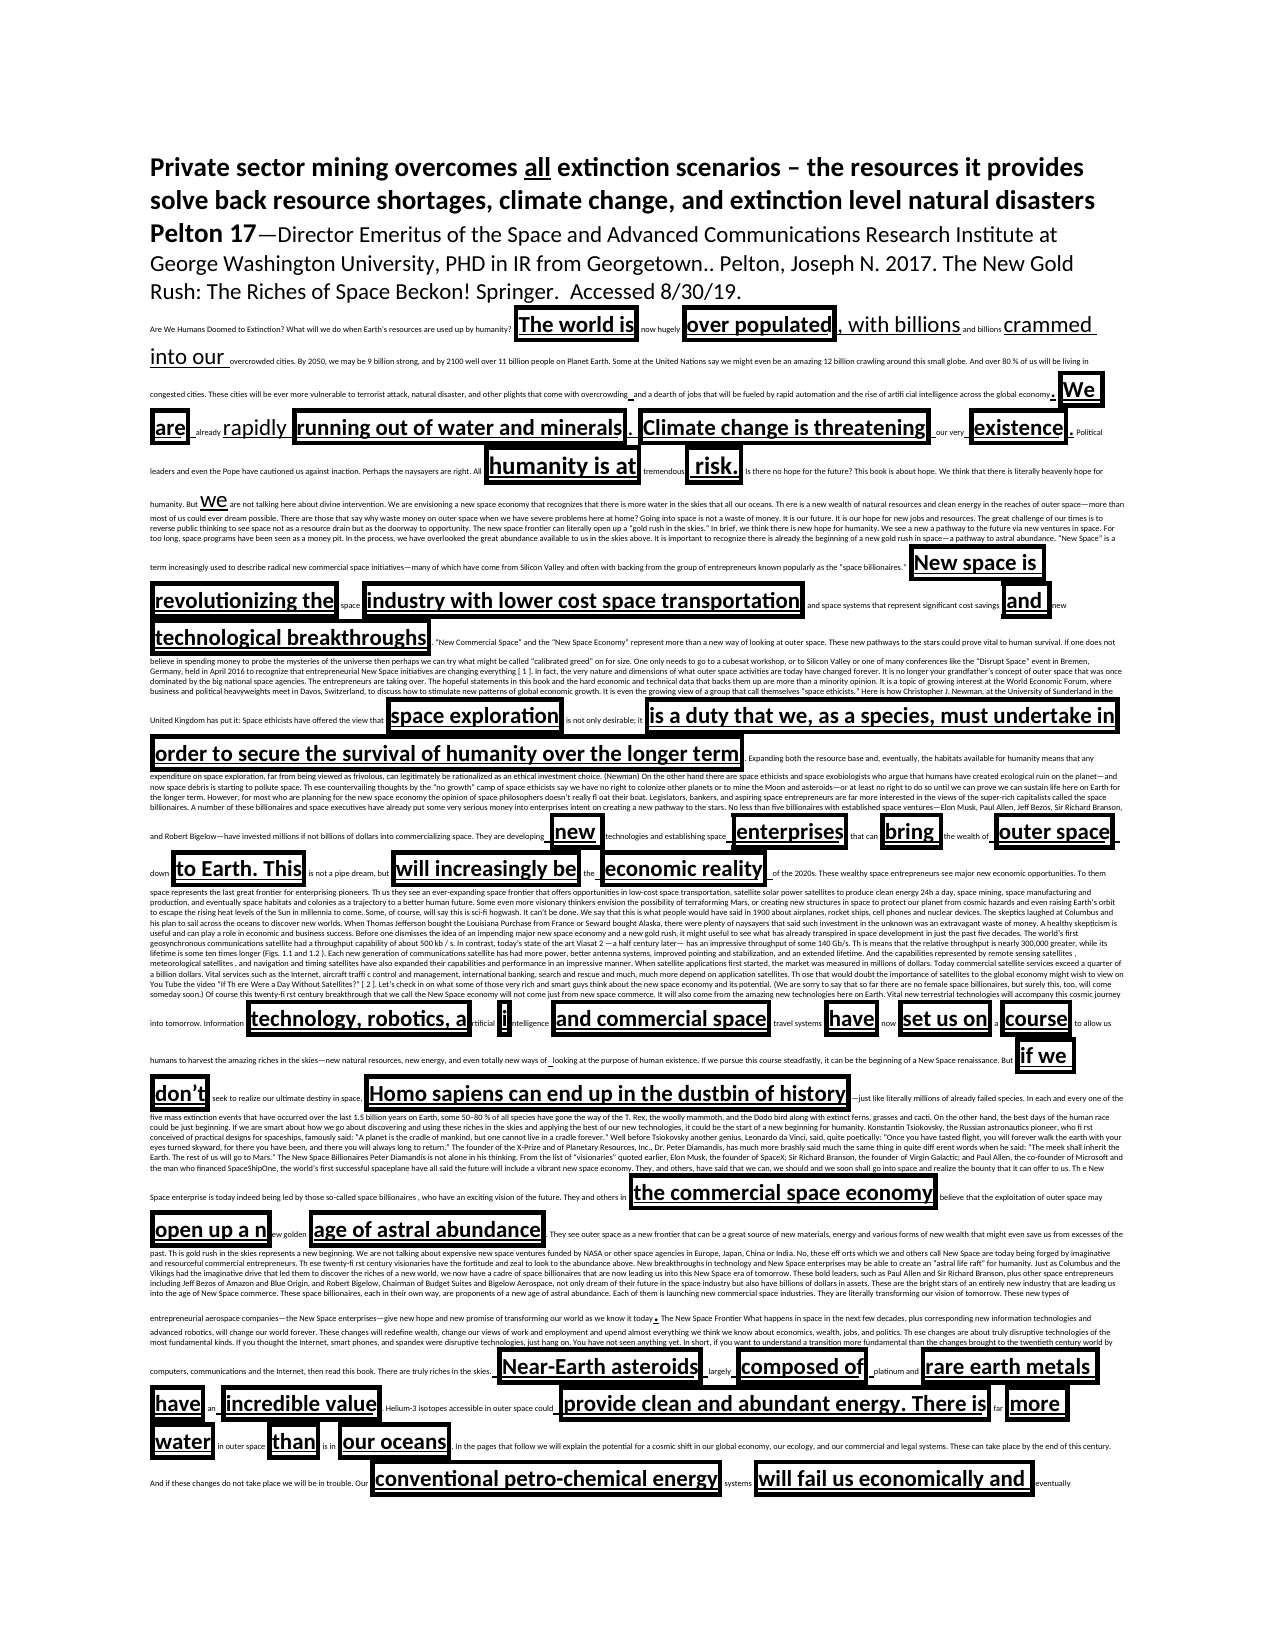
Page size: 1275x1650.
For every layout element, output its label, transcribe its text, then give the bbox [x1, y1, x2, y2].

subtitle Private sector mining overcomes all extinction scenarios – the resources it provides solve back resource shortages, climate change, and extinction level natural disasters [150, 150, 1125, 216]
text Pelton 17—Director Emeritus of the Space and Advanced Communications Research Institute at George Washington University, PHD in IR from Georgetown.. Pelton, Joseph N. 2017. The New Gold Rush: The Riches of Space Beckon! Springer. Accessed 8/30/19. [150, 216, 1125, 305]
